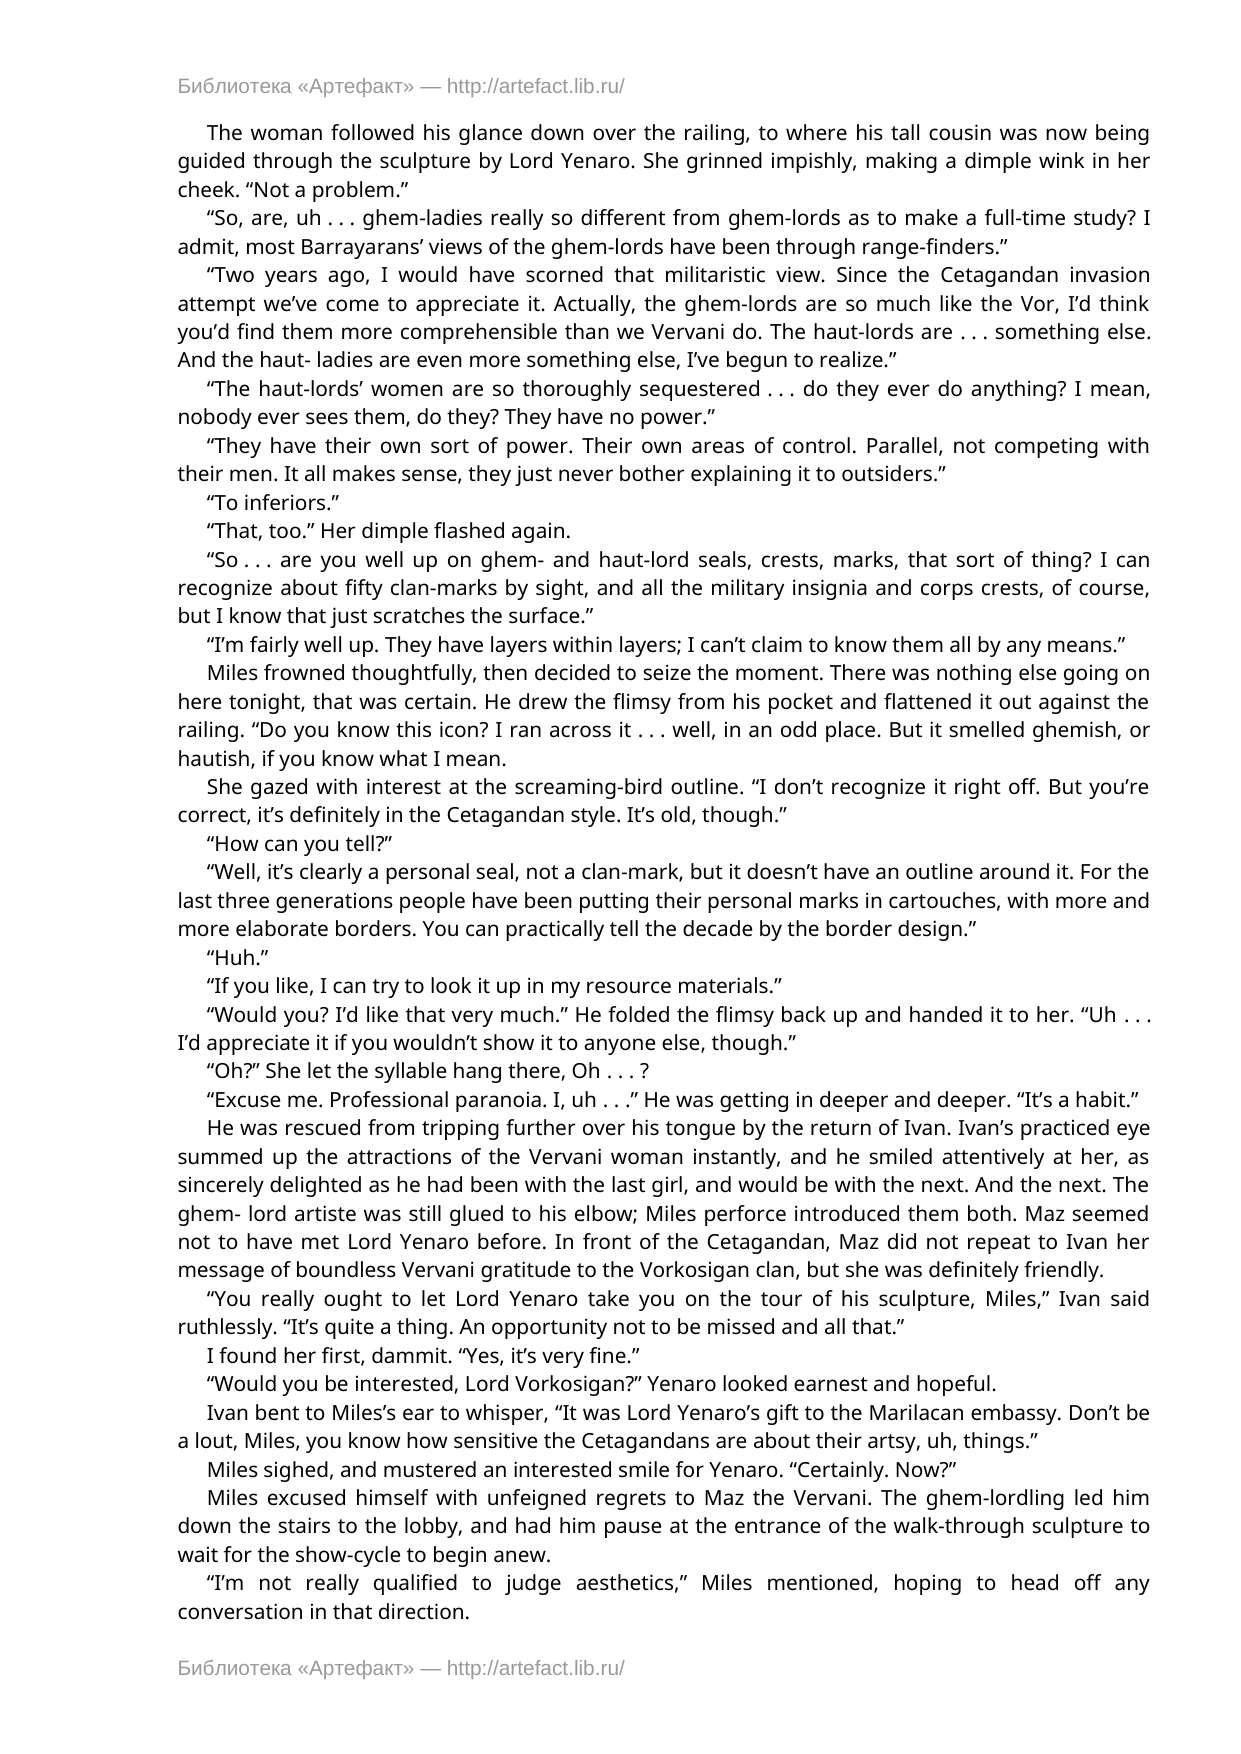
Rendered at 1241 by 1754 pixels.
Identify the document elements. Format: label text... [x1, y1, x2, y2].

text The woman followed his glance down over the railing, to where his tall cousin was now being guided through the sculpture by Lord Yenaro. She grinned impishly, making a dimple wink in her cheek. “Not a problem.” [177, 118, 1152, 203]
text “Huh.” [177, 943, 1152, 971]
text Miles frowned thoughtfully, then decided to seize the moment. There was nothing else going on here tonight, that was certain. He drew the flimsy from his pocket and flattened it out against the railing. “Do you know this icon? I ran across it . . . well, in an odd place. But it smelled ghemish, or hautish, if you know what I mean. [177, 658, 1152, 772]
text “They have their own sort of power. Their own areas of control. Parallel, not competing with their men. It all makes sense, they just never bother explaining it to outsiders.” [177, 431, 1152, 488]
text She gazed with interest at the screaming-bird outline. “I don’t recognize it right off. But you’re correct, it’s definitely in the Cetagandan style. It’s old, though.” [177, 772, 1152, 829]
text “So, are, uh . . . ghem-ladies really so different from ghem-lords as to make a full-time study? I admit, most Barrayarans’ views of the ghem-lords have been through range-finders.” [177, 203, 1152, 260]
text “Oh?” She let the syllable hang there, Oh . . . ? [177, 1057, 1152, 1085]
text “To inferiors.” [177, 488, 1152, 516]
text “The haut-lords’ women are so thoroughly sequestered . . . do they ever do anything? I mean, nobody ever sees them, do they? They have no power.” [177, 374, 1152, 431]
text “Well, it’s clearly a personal seal, not a clan-mark, but it doesn’t have an outline around it. For the last three generations people have been putting their personal marks in cartouches, with more and more elaborate borders. You can practically tell the decade by the border design.” [177, 857, 1152, 943]
text “How can you tell?” [177, 829, 1152, 857]
text “Would you be interested, Lord Vorkosigan?” Yenaro looked earnest and hopeful. [177, 1369, 1152, 1398]
text “Excuse me. Professional paranoia. I, uh . . .” He was getting in deeper and deeper. “It’s a habit.” [177, 1085, 1152, 1113]
text Miles sighed, and mustered an interested smile for Yenaro. “Certainly. Now?” [177, 1455, 1152, 1483]
text Miles excused himself with unfeigned regrets to Maz the Vervani. The ghem-lordling led him down the stairs to the lobby, and had him pause at the entrance of the walk-through sculpture to wait for the show-cycle to begin anew. [177, 1483, 1152, 1568]
text “I’m not really qualified to judge aesthetics,” Miles mentioned, hoping to head off any conversation in that direction. [177, 1568, 1152, 1625]
text “If you like, I can try to look it up in my resource materials.” [177, 971, 1152, 1000]
text “Would you? I’d like that very much.” He folded the flimsy back up and handed it to her. “Uh . . . I’d appreciate it if you wouldn’t show it to anyone else, though.” [177, 1000, 1152, 1057]
text “Two years ago, I would have scorned that militaristic view. Since the Cetagandan invasion attempt we’ve come to appreciate it. Actually, the ghem-lords are so much like the Vor, I’d think you’d find them more comprehensible than we Vervani do. The haut-lords are . . . something else. And the haut- ladies are even more something else, I’ve begun to realize.” [177, 260, 1152, 374]
text “I’m fairly well up. They have layers within layers; I can’t claim to know them all by any means.” [177, 630, 1152, 658]
text “That, too.” Her dimple flashed again. [177, 516, 1152, 545]
text “You really ought to let Lord Yenaro take you on the tour of his sculpture, Miles,” Ivan said ruthlessly. “It’s quite a thing. An opportunity not to be missed and all that.” [177, 1284, 1152, 1341]
text “So . . . are you well up on ghem- and haut-lord seals, crests, marks, that sort of thing? I can recognize about fifty clan-marks by sight, and all the military insignia and corps crests, of course, but I know that just scratches the surface.” [177, 545, 1152, 630]
text He was rescued from tripping further over his tongue by the return of Ivan. Ivan’s practiced eye summed up the attractions of the Vervani woman instantly, and he smiled attentively at her, as sincerely delighted as he had been with the last girl, and would be with the next. And the next. The ghem- lord artiste was still glued to his elbow; Miles perforce introduced them both. Maz seemed not to have met Lord Yenaro before. In front of the Cetagandan, Maz did not repeat to Ivan her message of boundless Vervani gratitude to the Vorkosigan clan, but she was definitely friendly. [177, 1113, 1152, 1284]
text I found her first, dammit. “Yes, it’s very fine.” [177, 1341, 1152, 1369]
text Ivan bent to Miles’s ear to whisper, “It was Lord Yenaro’s gift to the Marilacan embassy. Don’t be a lout, Miles, you know how sensitive the Cetagandans are about their artsy, uh, things.” [177, 1398, 1152, 1455]
